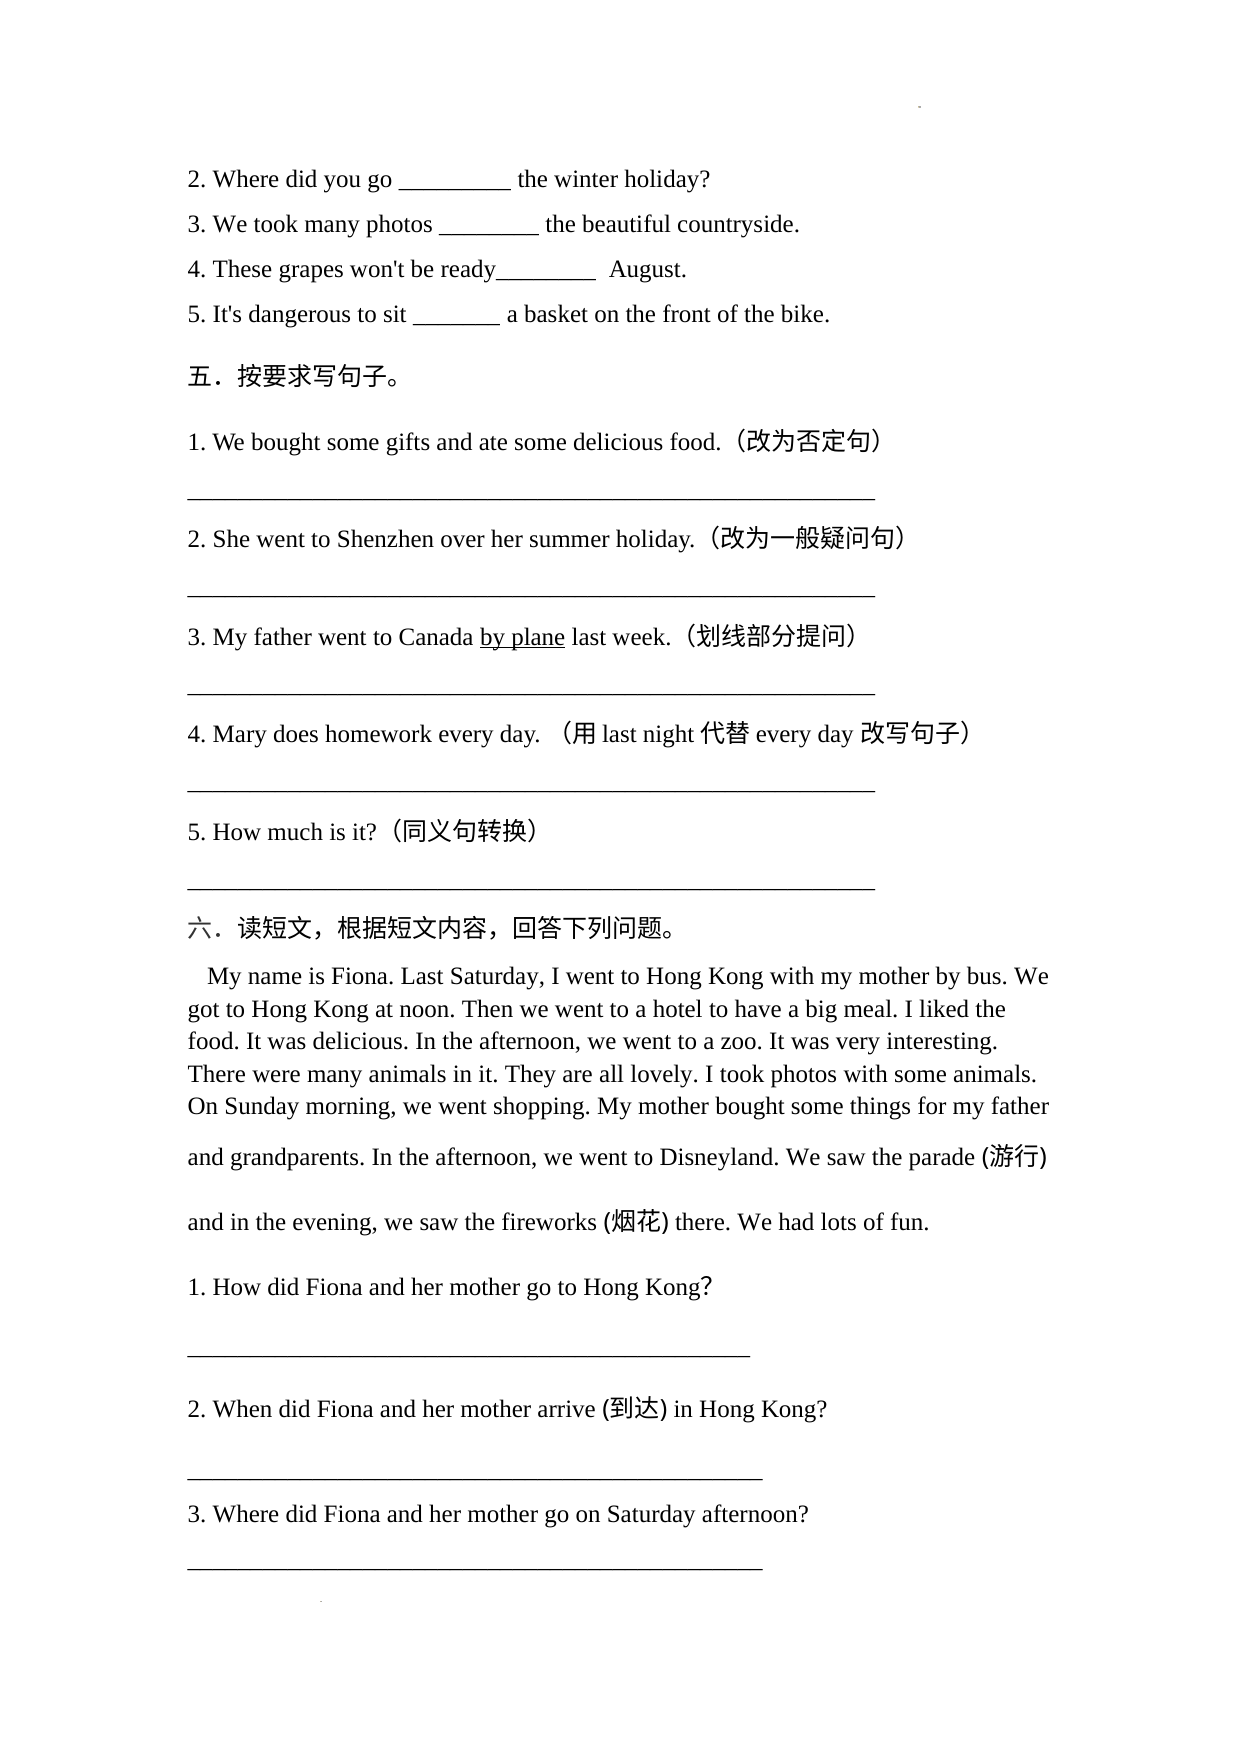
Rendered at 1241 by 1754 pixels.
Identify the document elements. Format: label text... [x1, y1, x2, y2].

list Where did Fiona and her mother go on Saturday afternoon? [187, 1497, 1053, 1529]
list 1. We bought some gifts and ate some delicious food.（改为否定句） [187, 407, 1053, 472]
text 5. It's dangerous to sit _______ a basket on the front of the bike. [187, 297, 1053, 329]
text 2. Where did you go _________ the winter holiday? [187, 162, 1053, 194]
text My name is Fiona. Last Saturday, I went to Hong Kong with my mother by bus. We got to Hong Kong at noon. Then we went to a hotel to have a big meal. I liked the food. It was delicious. In the afternoon, we went to a zoo. It was very interesting. There were many animals in it. They are all lovely. I took photos with some animals. On Sunday morning, we went shopping. My mother bought some things for my father and grandparents. In the afternoon, we went to Disneyland. We saw the parade (游行) and in the evening, we saw the fireworks (烟花) there. We had lots of fun. [187, 959, 1053, 1252]
text 4. These grapes won't be ready________ August. [187, 252, 1053, 284]
list _______________________________________________________ [187, 472, 1053, 504]
list My father went to Canada by plane last week.（划线部分提问） [187, 602, 1053, 667]
list When did Fiona and her mother arrive (到达) in Hong Kong? [187, 1374, 1053, 1439]
list How did Fiona and her mother go to Hong Kong？ [187, 1252, 1053, 1317]
list _______________________________________________________ [187, 764, 1053, 797]
list ______________________________________________ [187, 1542, 1053, 1574]
list She went to Shenzhen over her summer holiday.（改为一般疑问句） [187, 504, 1053, 569]
list Mary does homework every day. （用last night 代替every day 改写句子） [187, 699, 1053, 764]
list _______________________________________________________ [187, 569, 1053, 602]
list ______________________________________________ [187, 1452, 1053, 1484]
list _______________________________________________________ [187, 667, 1053, 699]
list _______________________________________________________ [187, 862, 1053, 894]
text 六．读短文，根据短文内容，回答下列问题。 [187, 894, 1053, 959]
text 3. We took many photos ________ the beautiful countryside. [187, 207, 1053, 239]
list 五．按要求写句子。 [187, 342, 1053, 407]
list How much is it?（同义句转换） [187, 797, 1053, 862]
list _____________________________________________ [187, 1329, 1053, 1362]
